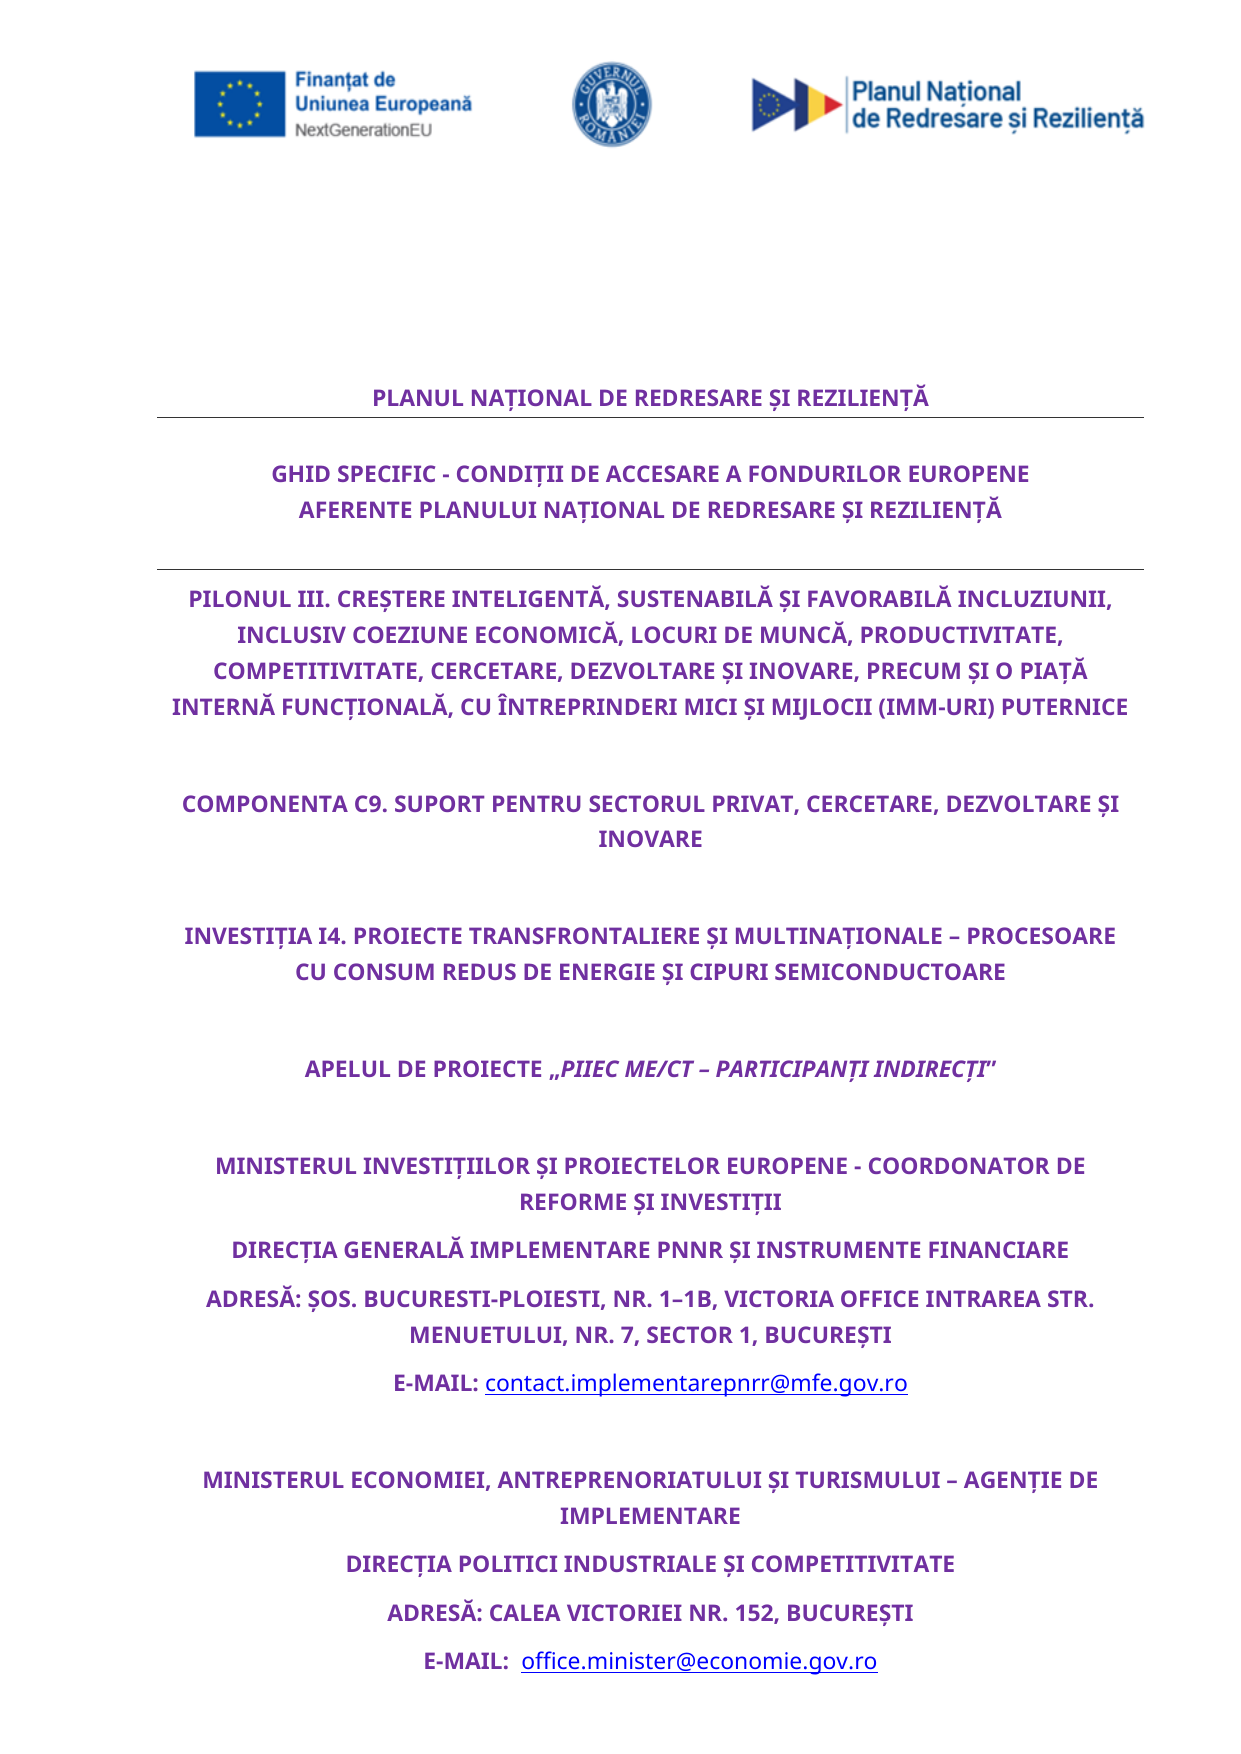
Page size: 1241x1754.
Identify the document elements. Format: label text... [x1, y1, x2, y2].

table_header PLANUL NAȚIONAL DE REDRESARE ȘI REZILIENȚĂ [157, 349, 1143, 417]
picture [147, 44, 1150, 167]
table_cell GHID SPECIFIC - CONDIȚII DE ACCESARE A FONDURILOR EUROPENE AFERENTE PLANULUI NAȚIONAL DE REDRESARE ȘI REZILIENȚĂ [157, 418, 1143, 569]
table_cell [157, 570, 1143, 1693]
